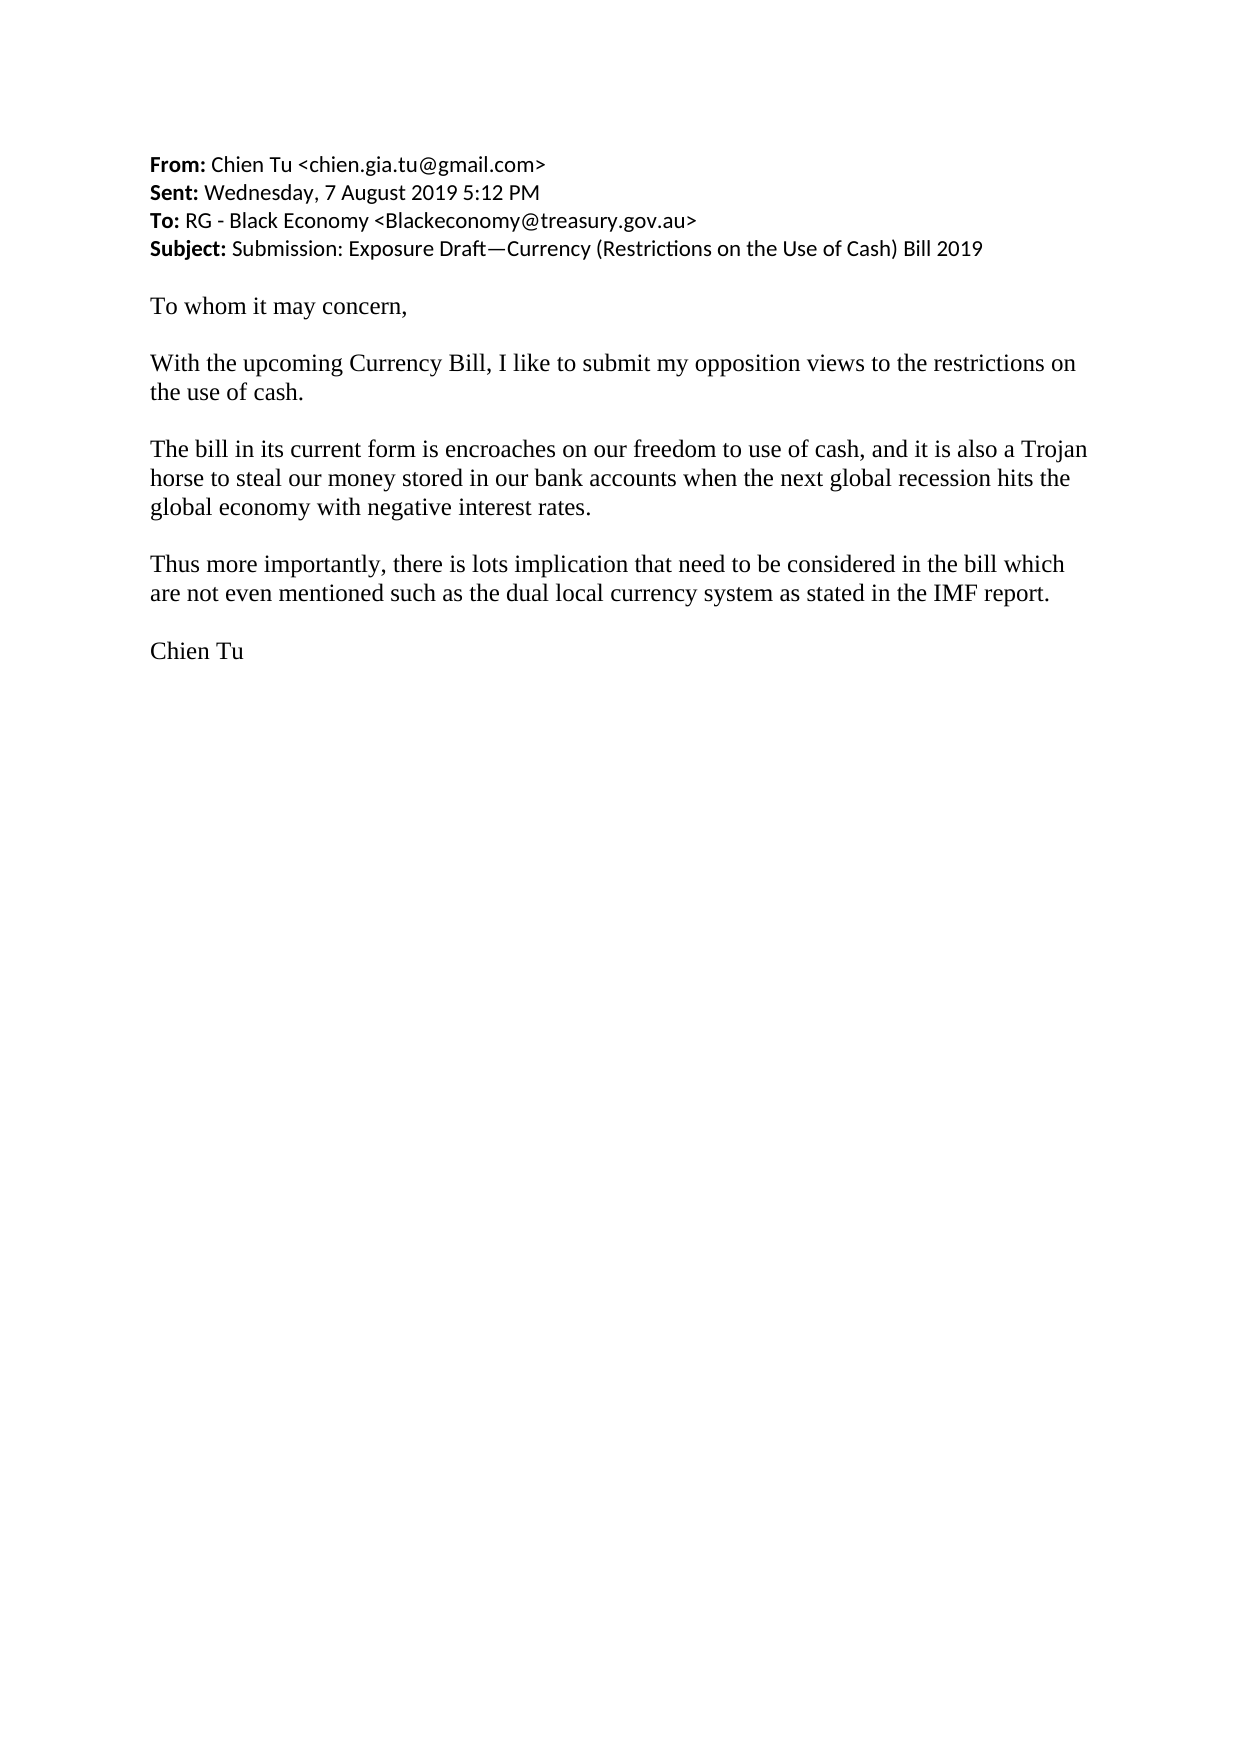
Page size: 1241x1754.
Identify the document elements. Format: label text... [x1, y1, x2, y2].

text With the upcoming Currency Bill, I like to submit my opposition views to the restrictions on the use of cash. [150, 348, 1090, 406]
text From: Chien Tu <chien.gia.tu@gmail.com> Sent: Wednesday, 7 August 2019 5:12 PM To: RG - Black Economy <Blackeconomy@treasury.gov.au> Subject: Submission: Exposure Draft—Currency (Restrictions on the Use of Cash) Bill 2019 [150, 150, 1090, 262]
text To whom it may concern, [150, 291, 1090, 319]
text The bill in its current form is encroaches on our freedom to use of cash, and it is also a Trojan horse to steal our money stored in our bank accounts when the next global recession hits the global economy with negative interest rates. [150, 434, 1090, 521]
text Thus more importantly, there is lots implication that need to be considered in the bill which are not even mentioned such as the dual local currency system as stated in the IMF report. [150, 549, 1090, 607]
text Chien Tu [150, 636, 1090, 664]
